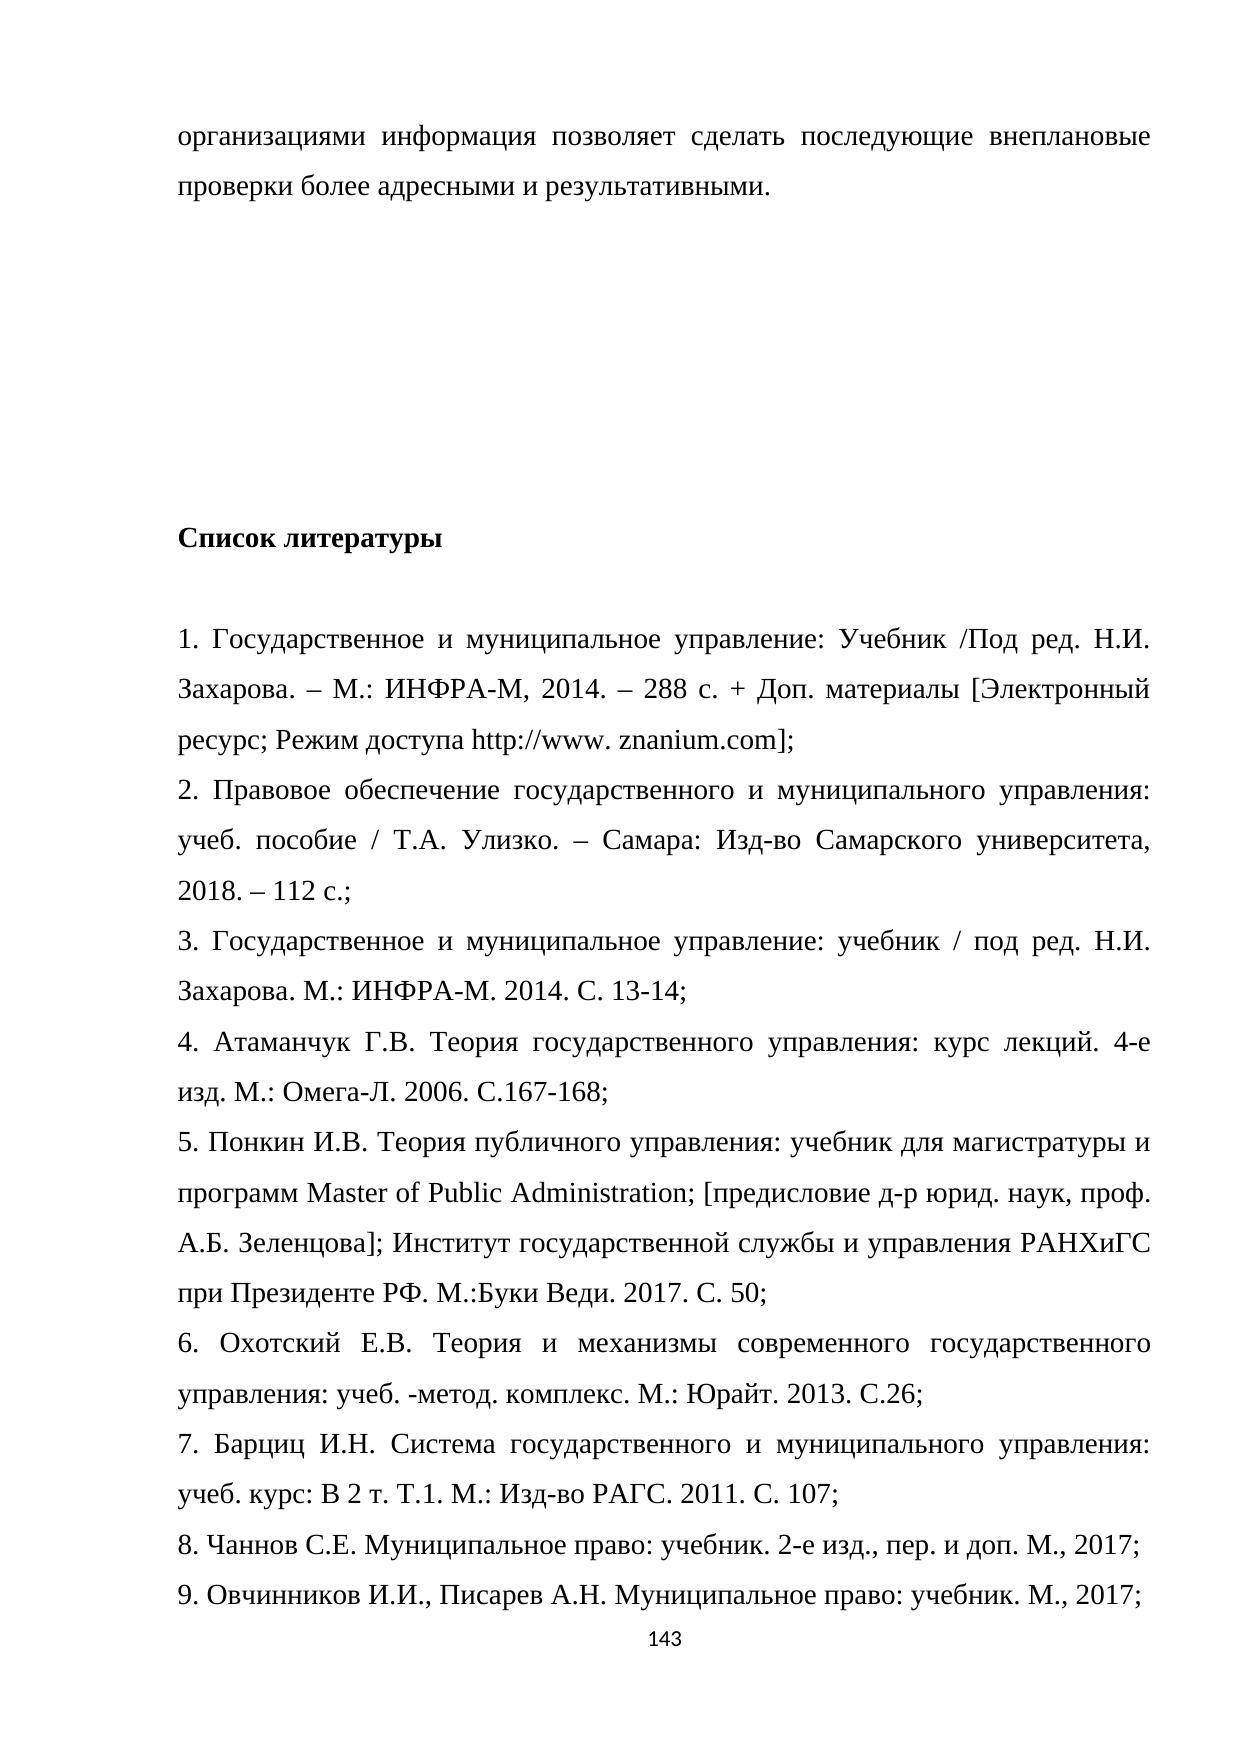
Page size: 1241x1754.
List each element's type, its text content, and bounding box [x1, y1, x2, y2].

text Список литературы [177, 521, 1152, 554]
text 1. Государственное и муниципальное управление: Учебник /Под ред. Н.И. Захарова. – М.: ИНФРА-М, 2014. – 288 с. + Доп. материалы [Электронный ресурс; Режим доступа http://www. znanium.com]; [177, 621, 1152, 755]
text 5. Понкин И.В. Теория публичного управления: учебник для магистратуры и программ Master of Public Administration; [предисловие д-р юрид. наук, проф. А.Б. Зеленцова]; Институт государственной службы и управления РАНХиГС при Президенте РФ. М.:Буки Веди. 2017. С. 50; [177, 1124, 1152, 1309]
text 6. Охотский Е.В. Теория и механизмы современного государственного управления: учеб. -метод. комплекс. М.: Юрайт. 2013. С.26; [177, 1326, 1152, 1409]
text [177, 118, 1152, 202]
text 4. Атаманчук Г.В. Теория государственного управления: курс лекций. 4-е изд. М.: Омега-Л. 2006. С.167-168; [177, 1024, 1152, 1108]
text 9. Овчинников И.И., Писарев А.Н. Муниципальное право: учебник. М., 2017; [177, 1577, 1152, 1611]
text 3. Государственное и муниципальное управление: учебник / под ред. Н.И. Захарова. М.: ИНФРА-М. 2014. С. 13-14; [177, 923, 1152, 1007]
text 2. Правовое обеспечение государственного и муниципального управления: учеб. пособие / Т.А. Улизко. – Самара: Изд-во Самарского университета, 2018. – 112 с.; [177, 772, 1152, 906]
text 8. Чаннов С.Е. Муниципальное право: учебник. 2-е изд., пер. и доп. М., 2017; [177, 1527, 1152, 1560]
text 7. Барциц И.Н. Система государственного и муниципального управления: учеб. курс: В 2 т. Т.1. М.: Изд-во РАГС. 2011. С. 107; [177, 1426, 1152, 1510]
